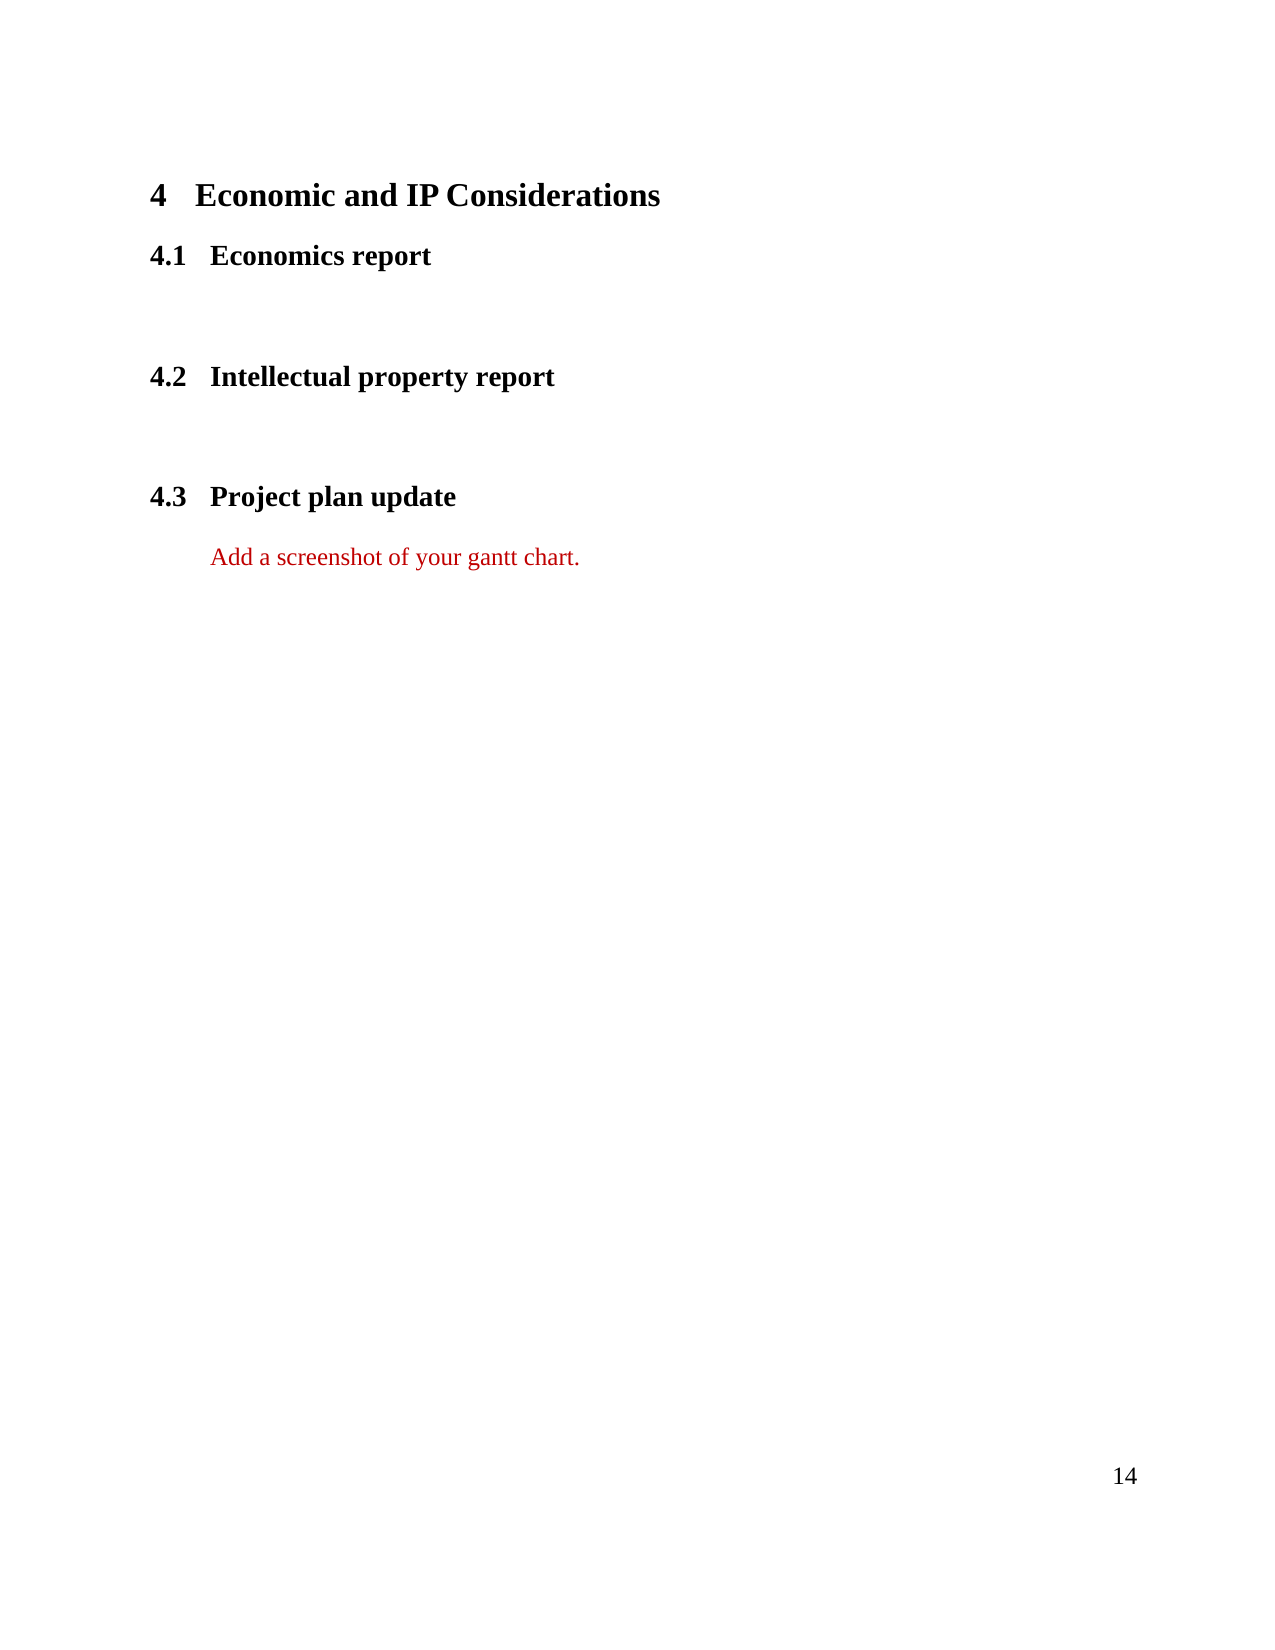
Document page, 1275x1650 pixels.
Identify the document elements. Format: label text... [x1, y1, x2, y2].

subtitle Economics report [150, 238, 1137, 272]
text Add a screenshot of your gantt chart. [150, 542, 1137, 571]
subtitle Project plan update [150, 479, 1137, 513]
subtitle Intellectual property report [150, 359, 1137, 392]
subtitle Economic and IP Considerations [150, 175, 1137, 213]
